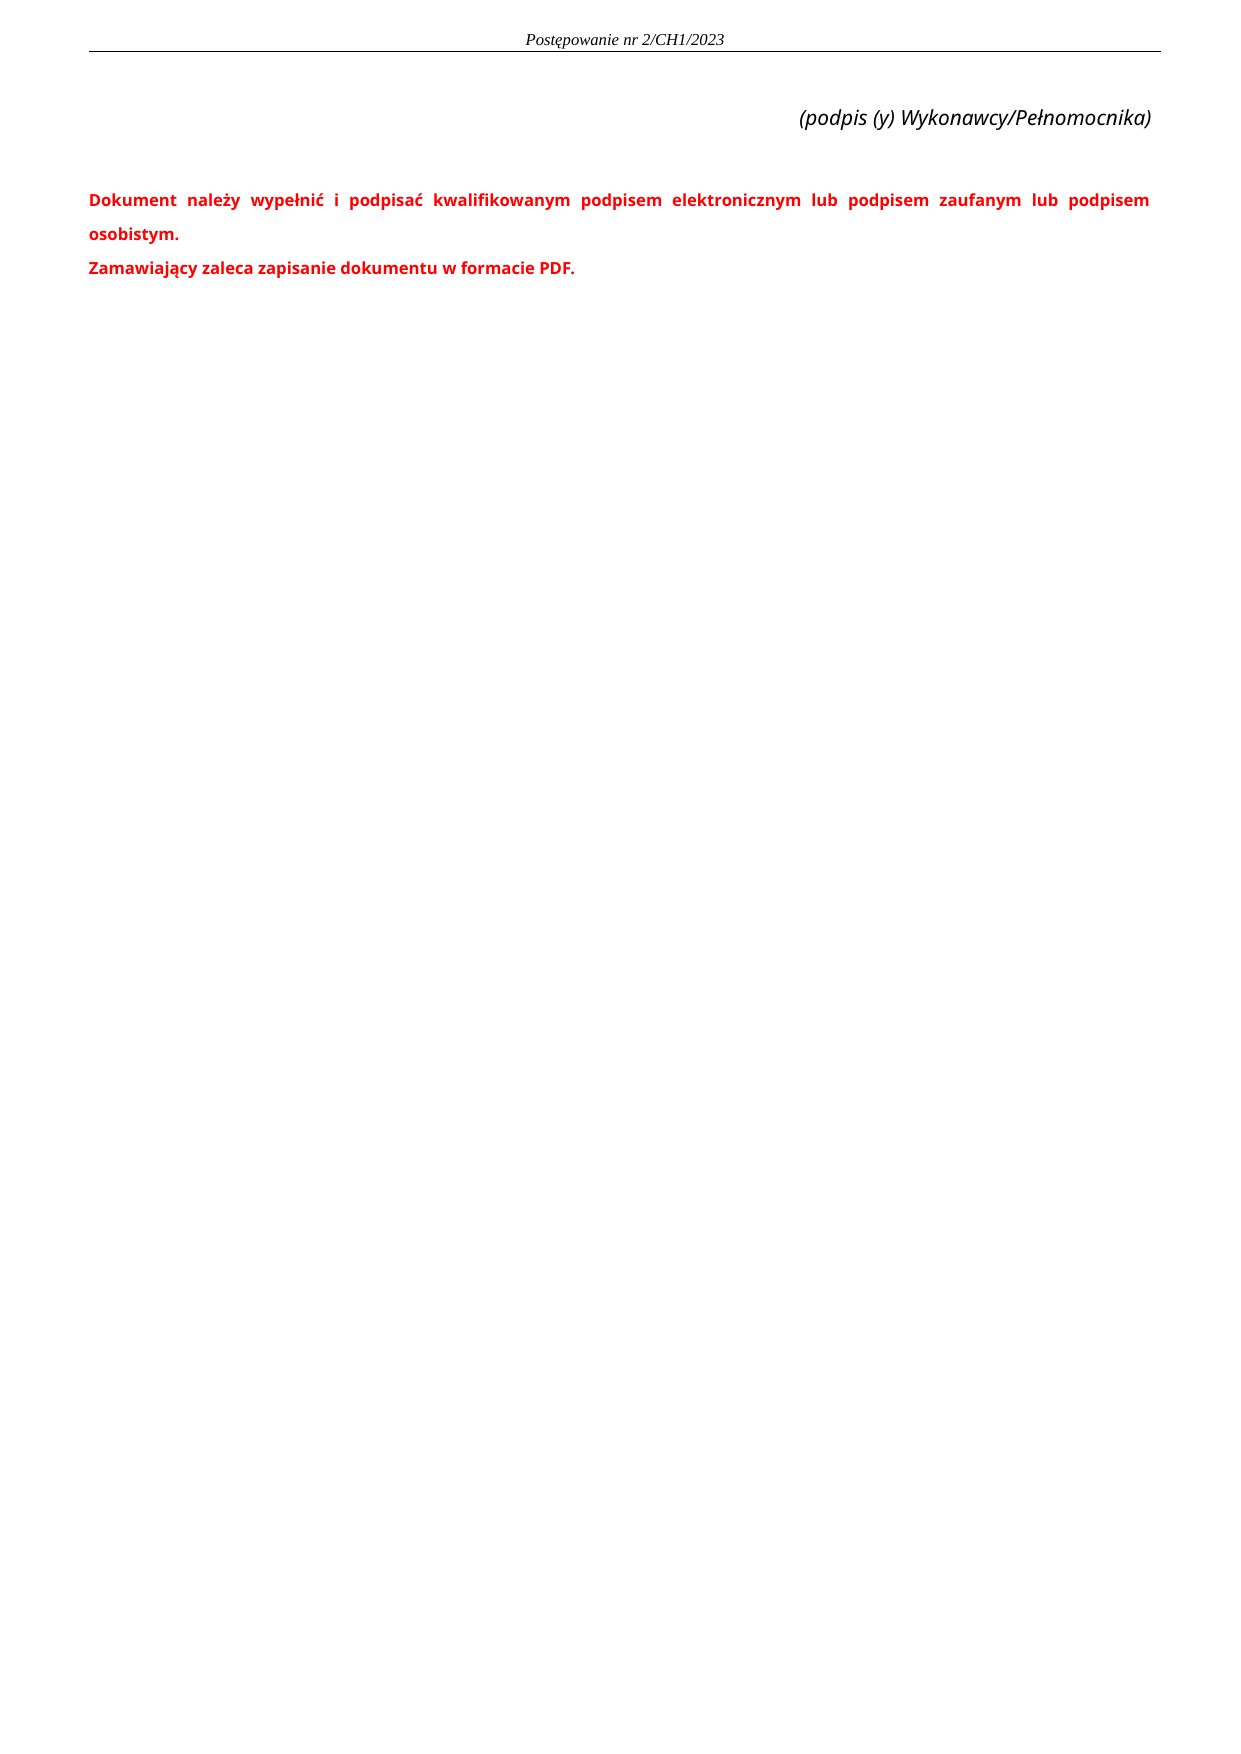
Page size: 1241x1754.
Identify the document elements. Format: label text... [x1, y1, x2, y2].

text Dokument należy wypełnić i podpisać kwalifikowanym podpisem elektronicznym lub podpisem zaufanym lub podpisem osobistym. [89, 189, 1152, 246]
text Zamawiający zaleca zapisanie dokumentu w formacie PDF. [89, 257, 1152, 279]
text (podpis (y) Wykonawcy/Pełnomocnika) [89, 103, 1152, 132]
